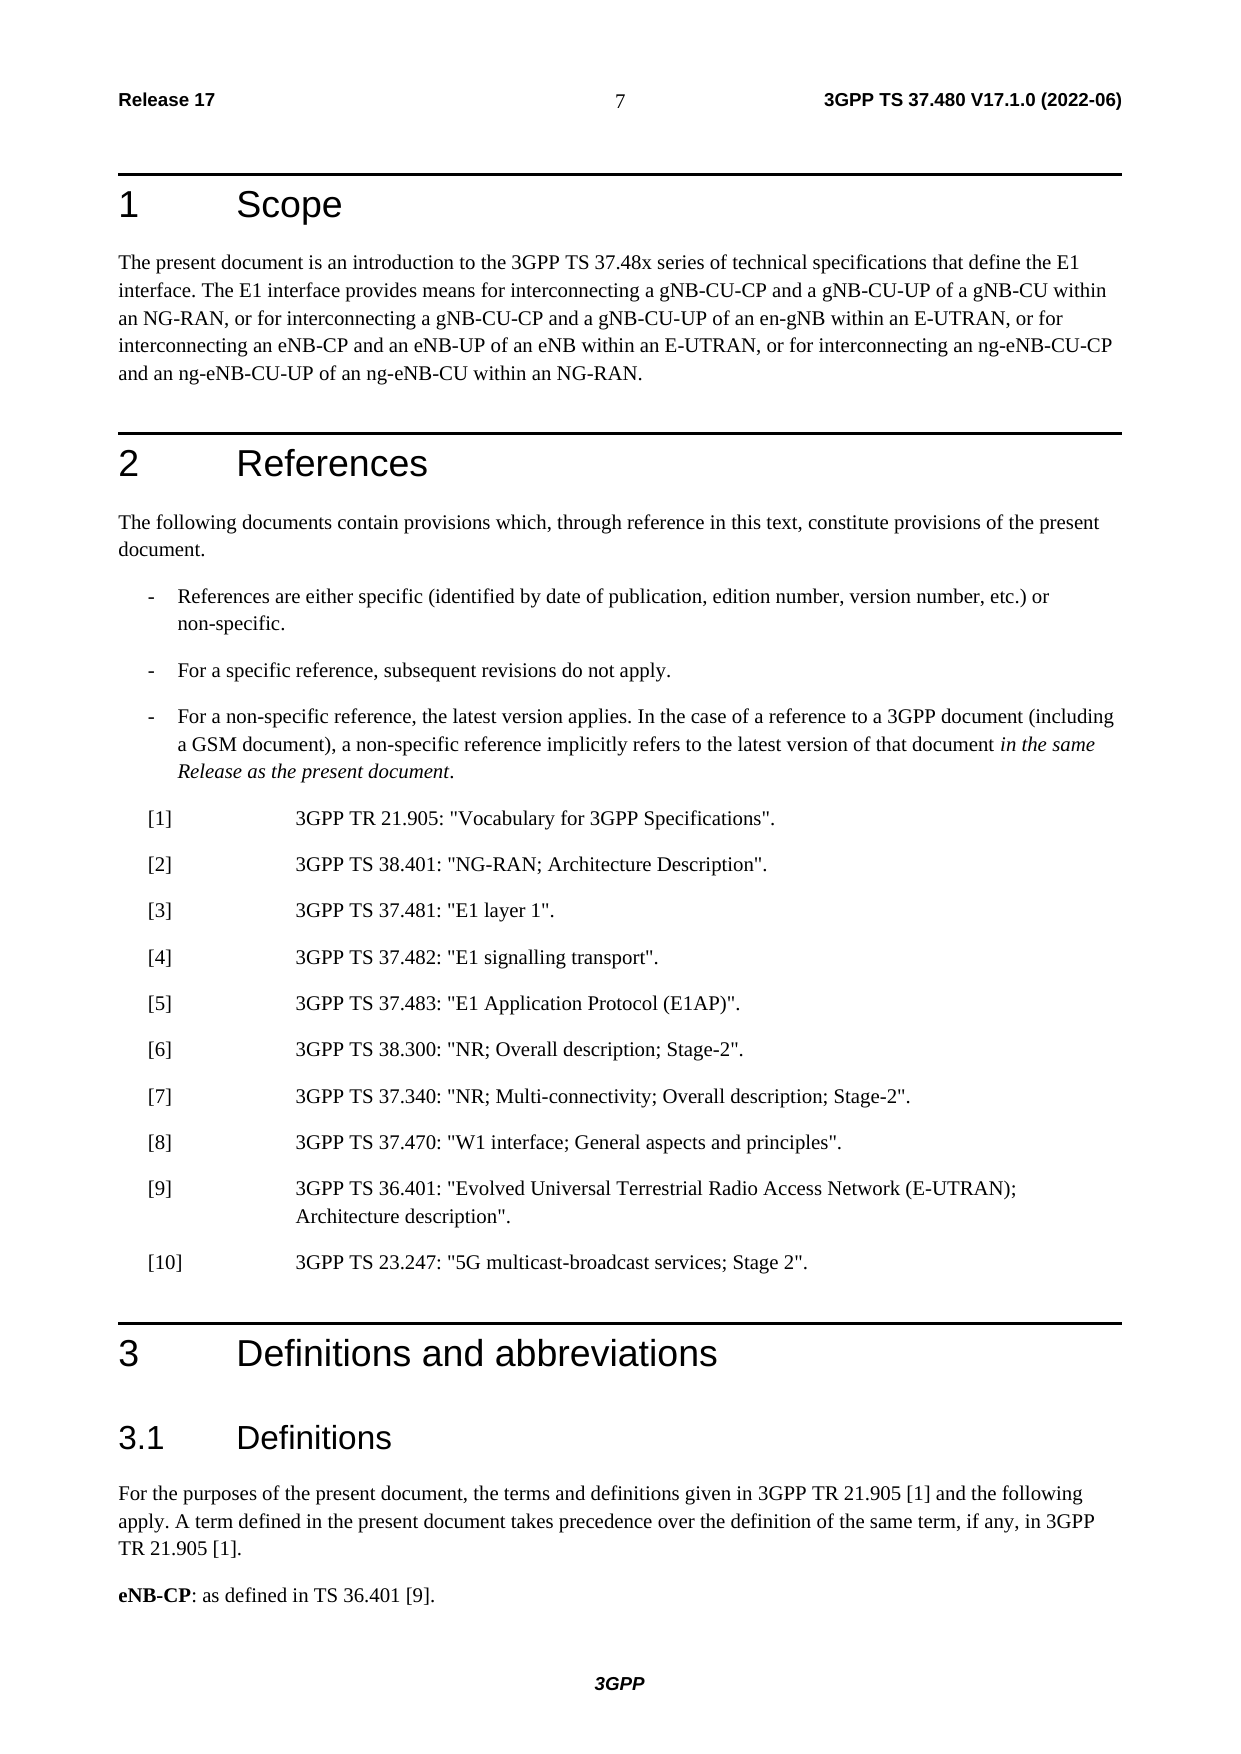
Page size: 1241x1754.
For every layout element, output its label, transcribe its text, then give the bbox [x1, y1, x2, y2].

text For the purposes of the present document, the terms and definitions given in 3GPP TR 21.905 [1] and the following apply. A term defined in the present document takes precedence over the definition of the same term, if any, in 3GPP TR 21.905 [1]. [118, 1481, 1122, 1560]
subtitle 1 Scope [118, 176, 1122, 225]
text [7] 3GPP TS 37.340: "NR; Multi-connectivity; Overall description; Stage-2". [148, 1084, 1122, 1108]
subtitle 3.1 Definitions [118, 1418, 1122, 1457]
text - For a non-specific reference, the latest version applies. In the case of a reference to a 3GPP document (including a GSM document), a non-specific reference implicitly refers to the latest version of that document in the same Release as the present document. [148, 704, 1122, 783]
text [3] 3GPP TS 37.481: "E1 layer 1". [148, 898, 1122, 922]
text [10] 3GPP TS 23.247: "5G multicast-broadcast services; Stage 2". [148, 1250, 1122, 1274]
text The present document is an introduction to the 3GPP TS 37.48x series of technical specifications that define the E1 interface. The E1 interface provides means for interconnecting a gNB-CU-CP and a gNB-CU-UP of a gNB-CU within an NG-RAN, or for interconnecting a gNB-CU-CP and a gNB-CU-UP of an en-gNB within an E-UTRAN, or for interconnecting an eNB-CP and an eNB-UP of an eNB within an E-UTRAN, or for interconnecting an ng-eNB-CU-CP and an ng-eNB-CU-UP of an ng-eNB-CU within an NG-RAN. [118, 250, 1122, 385]
subtitle 2 References [118, 435, 1122, 484]
text The following documents contain provisions which, through reference in this text, constitute provisions of the present document. [118, 510, 1122, 561]
text [9] 3GPP TS 36.401: "Evolved Universal Terrestrial Radio Access Network (E-UTRAN); Architecture description". [148, 1176, 1122, 1228]
text - References are either specific (identified by date of publication, edition number, version number, etc.) or non-specific. [148, 584, 1122, 635]
text [8] 3GPP TS 37.470: "W1 interface; General aspects and principles". [148, 1130, 1122, 1154]
text [1] 3GPP TR 21.905: "Vocabulary for 3GPP Specifications". [148, 806, 1122, 829]
text [6] 3GPP TS 38.300: "NR; Overall description; Stage-2". [148, 1037, 1122, 1061]
text [4] 3GPP TS 37.482: "E1 signalling transport". [148, 944, 1122, 969]
text - For a specific reference, subsequent revisions do not apply. [148, 658, 1122, 682]
text [2] 3GPP TS 38.401: "NG-RAN; Architecture Description". [148, 852, 1122, 876]
text eNB-CP: as defined in TS 36.401 [9]. [118, 1583, 1122, 1607]
text [5] 3GPP TS 37.483: "E1 Application Protocol (E1AP)". [148, 991, 1122, 1015]
subtitle 3 Definitions and abbreviations [118, 1325, 1122, 1374]
